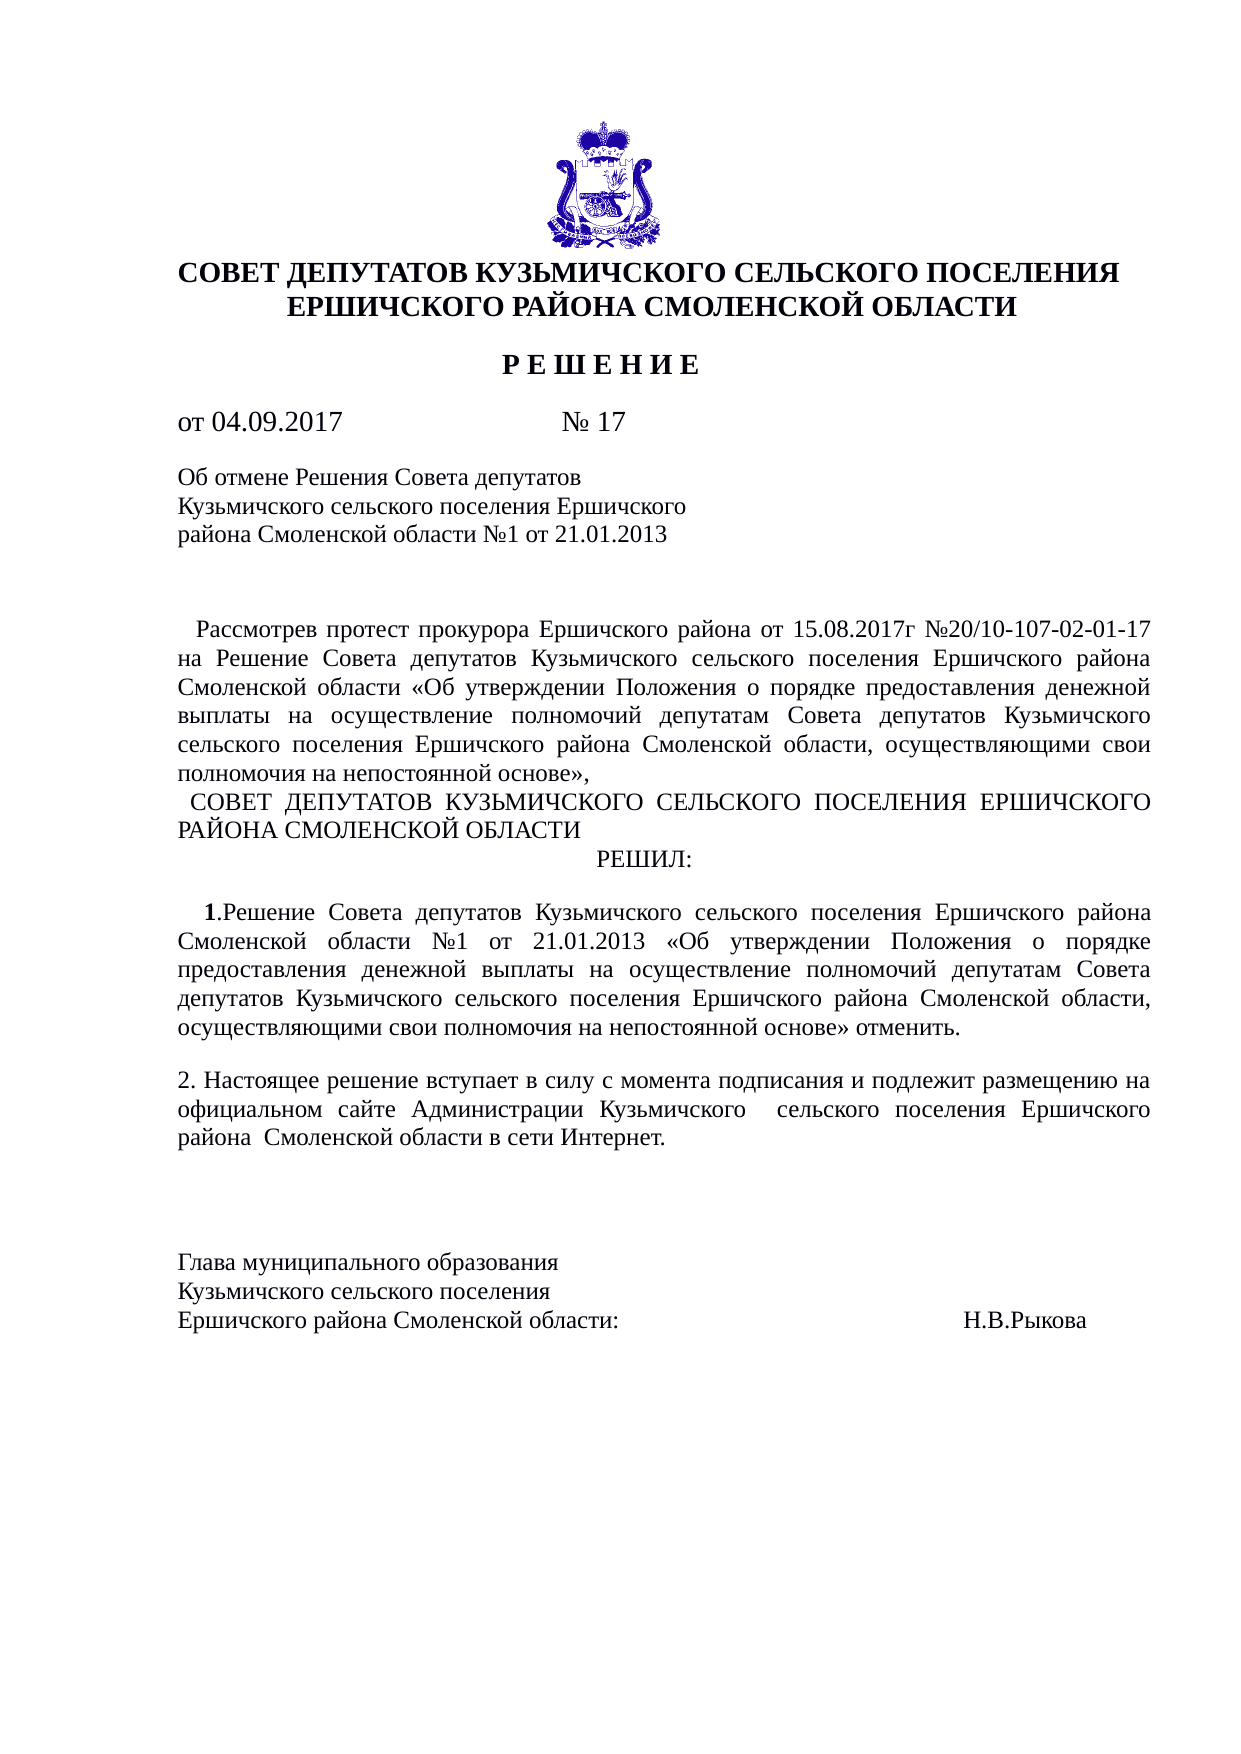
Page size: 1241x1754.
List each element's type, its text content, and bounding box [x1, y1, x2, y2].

text СОВЕТ ДЕПУТАТОВ КУЗЬМИЧСКОГО СЕЛЬСКОГО ПОСЕЛЕНИЯ ЕРШИЧСКОГО РАЙОНА СМОЛЕНСКОЙ ОБЛАСТИ [177, 787, 1152, 844]
text 2. Настоящее решение вступает в силу с момента подписания и подлежит размещению на официальном сайте Администрации Кузьмичского сельского поселения Ершичского района Смоленской области в сети Интернет. [177, 1065, 1152, 1151]
text Рассмотрев протест прокурора Ершичского района от 15.08.2017г №20/10-107-02-01-17 на Решение Совета депутатов Кузьмичского сельского поселения Ершичского района Смоленской области «Об утверждении Положения о порядке предоставления денежной выплаты на осуществление полномочий депутатам Совета депутатов Кузьмичского сельского поселения Ершичского района Смоленской области, осуществляющими свои полномочия на непостоянной основе», [177, 614, 1152, 787]
text ЕРШИЧСКОГО РАЙОНА СМОЛЕНСКОЙ ОБЛАСТИ [177, 289, 1152, 323]
text Ершичского района Смоленской области: Н.В.Рыкова [177, 1305, 1152, 1334]
text от 04.09.2017 № 17 [177, 404, 1152, 438]
text 1.Решение Совета депутатов Кузьмичского сельского поселения Ершичского района Смоленской области №1 от 21.01.2013 «Об утверждении Положения о порядке предоставления денежной выплаты на осуществление полномочий депутатам Совета депутатов Кузьмичского сельского поселения Ершичского района Смоленской области, осуществляющими свои полномочия на непостоянной основе» отменить. [177, 897, 1152, 1041]
text РЕШИЛ: [177, 844, 1152, 873]
text Об отмене Решения Совета депутатов [177, 462, 1152, 491]
text района Смоленской области №1 от 21.01.2013 [177, 519, 1152, 548]
text Глава муниципального образования [177, 1247, 1152, 1276]
text СОВЕТ ДЕПУТАТОВ КУЗЬМИЧСКОГО СЕЛЬСКОГО ПОСЕЛЕНИЯ [177, 256, 1152, 289]
text Кузьмичского сельского поселения Ершичского [177, 491, 1152, 519]
picture [546, 118, 665, 256]
text Р Е Ш Е Н И Е [177, 347, 1152, 380]
text Кузьмичского сельского поселения [177, 1276, 1152, 1305]
